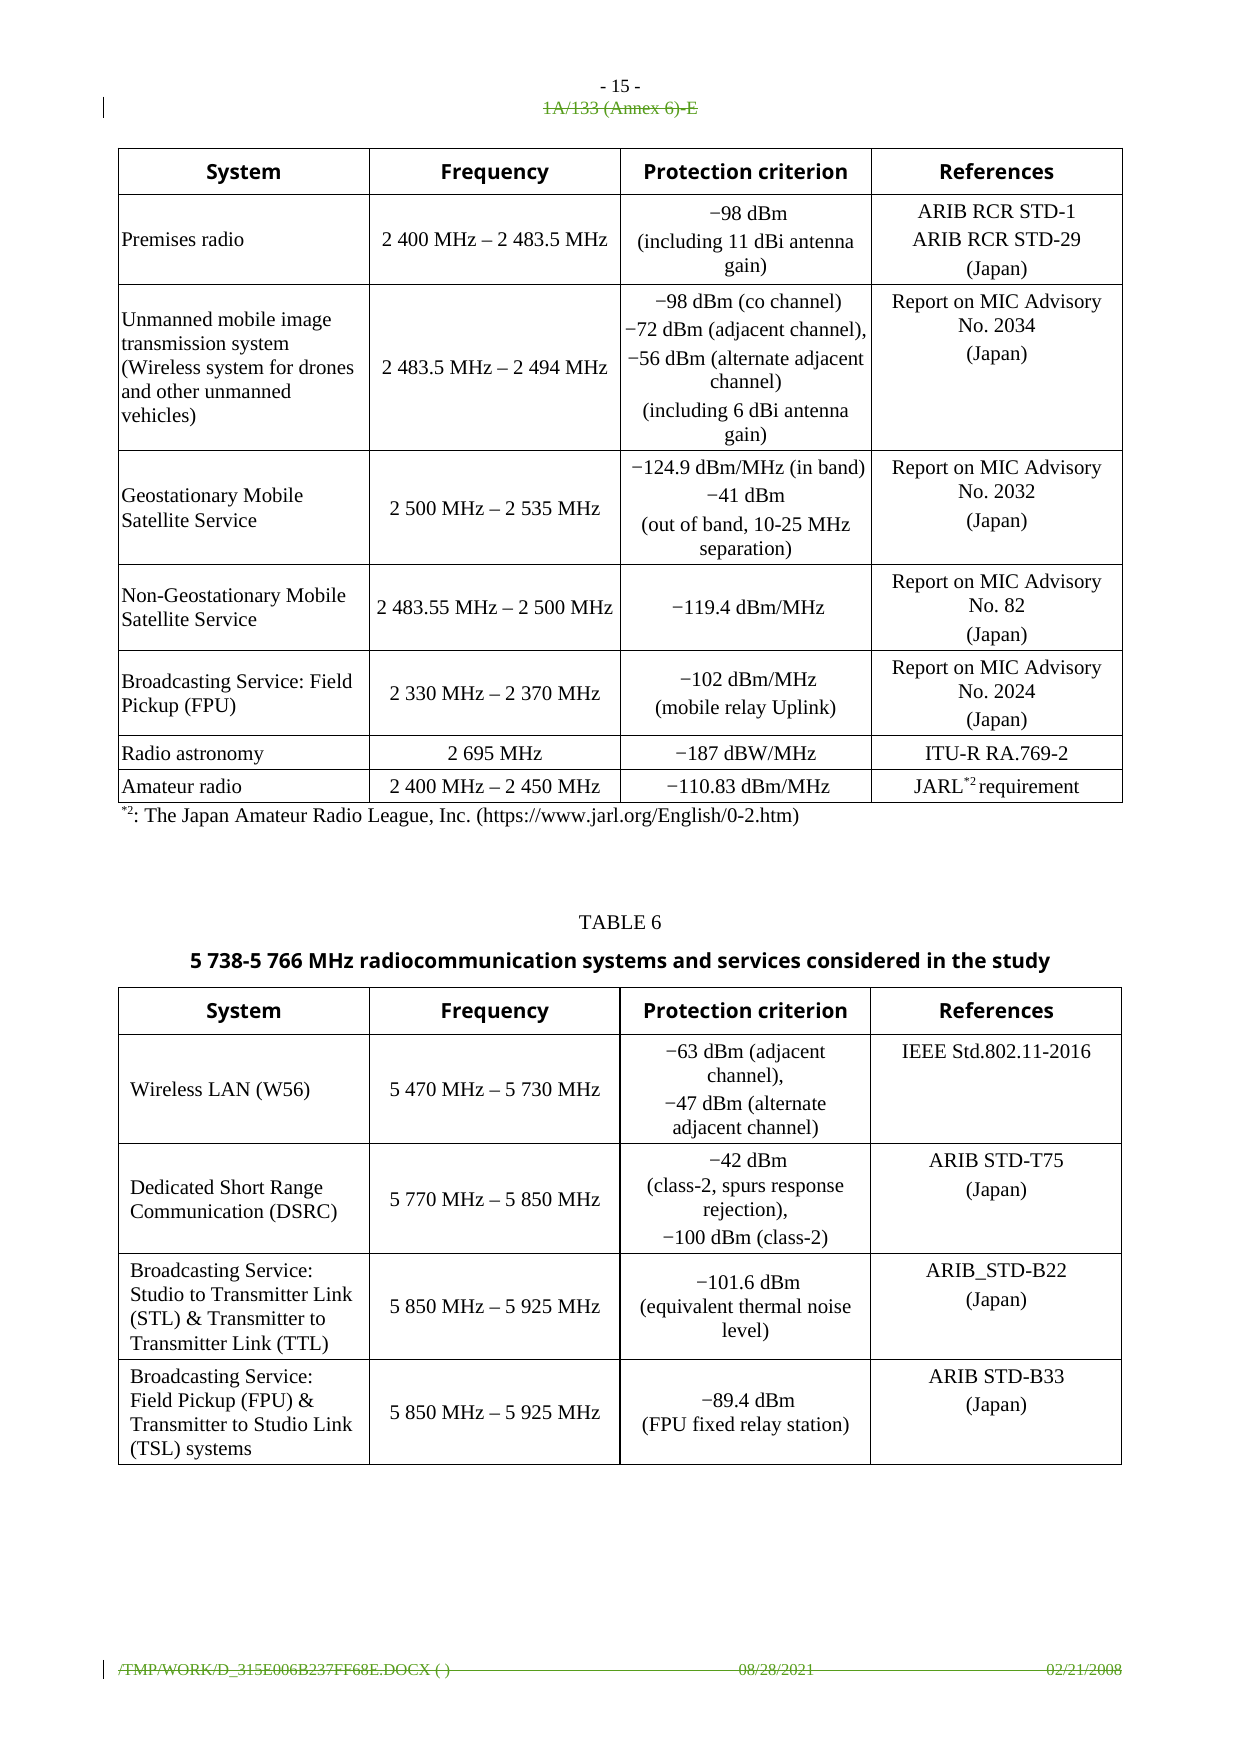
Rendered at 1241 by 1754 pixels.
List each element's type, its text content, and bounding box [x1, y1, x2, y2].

table_cell ARIB STD-T75 (Japan) [871, 1144, 1121, 1253]
table_cell −98 dBm (co channel) −72 dBm (adjacent channel), −56 dBm (alternate adjacent channel) (including 6 dBi antenna gain) [621, 285, 871, 450]
table_cell ARIB STD-B33 (Japan) [871, 1360, 1121, 1464]
table_cell ITU-R RA.769-2 [872, 736, 1122, 769]
table_cell Broadcasting Service: Field Pickup (FPU) & Transmitter to Studio Link (TSL) systems [119, 1360, 369, 1464]
table_header Frequency [370, 149, 620, 194]
table_cell 5 850 MHz – 5 925 MHz [370, 1360, 619, 1464]
table_cell 2 500 MHz – 2 535 MHz [370, 451, 620, 564]
table_cell Geostationary Mobile Satellite Service [119, 451, 369, 564]
table_cell 5 770 MHz – 5 850 MHz [370, 1144, 619, 1253]
table_cell Radio astronomy [119, 736, 369, 769]
table_cell Amateur radio [119, 770, 369, 802]
table_cell Dedicated Short Range Communication (DSRC) [119, 1144, 369, 1253]
table_cell −98 dBm (including 11 dBi antenna gain) [621, 195, 871, 284]
text TABLE 6 [118, 910, 1122, 934]
table_header References [871, 988, 1121, 1033]
table_cell −102 dBm/MHz (mobile relay Uplink) [621, 651, 871, 735]
table_cell −89.4 dBm (FPU fixed relay station) [621, 1360, 870, 1464]
table_cell JARL*2 requirement [872, 770, 1122, 802]
table_cell Wireless LAN (W56) [119, 1035, 369, 1143]
table_header Protection criterion [621, 988, 870, 1033]
table_header System [119, 988, 369, 1033]
table_cell Unmanned mobile image transmission system (Wireless system for drones and other unmanned vehicles) [119, 285, 369, 450]
table_header Frequency [370, 988, 619, 1033]
table_header References [872, 149, 1122, 194]
table_header Protection criterion [621, 149, 871, 194]
table_cell Report on MIC Advisory No. 2024 (Japan) [872, 651, 1122, 735]
table_cell −187 dBW/MHz [621, 736, 871, 769]
table_cell Non-Geostationary Mobile Satellite Service [119, 565, 369, 650]
table_cell −124.9 dBm/MHz (in band) −41 dBm (out of band, 10-25 MHz separation) [621, 451, 871, 564]
table_cell ARIB RCR STD-1 ARIB RCR STD-29 (Japan) [872, 195, 1122, 284]
table_cell ARIB_STD-B22 (Japan) [871, 1254, 1121, 1359]
table_cell IEEE Std.802.11-2016 [871, 1035, 1121, 1143]
table_cell Report on MIC Advisory No. 2032 (Japan) [872, 451, 1122, 564]
table_cell −119.4 dBm/MHz [621, 565, 871, 650]
table_header System [119, 149, 369, 194]
title 5 738-5 766 MHz radiocommunication systems and services considered in the study [118, 946, 1122, 975]
table_cell Broadcasting Service: Studio to Transmitter Link (STL) & Transmitter to Transmitter Link (TTL) [119, 1254, 369, 1359]
table_cell Broadcasting Service: Field Pickup (FPU) [119, 651, 369, 735]
table_cell 2 483.5 MHz – 2 494 MHz [370, 285, 620, 450]
table_cell 2 400 MHz – 2 450 MHz [370, 770, 620, 802]
table_cell −63 dBm (adjacent channel), −47 dBm (alternate adjacent channel) [621, 1035, 870, 1143]
table_cell 2 400 MHz – 2 483.5 MHz [370, 195, 620, 284]
table_cell 2 483.55 MHz – 2 500 MHz [370, 565, 620, 650]
table_cell *2: The Japan Amateur Radio League, Inc. (https://www.jarl.org/English/0-2.htm) [118, 803, 1122, 827]
table_cell −42 dBm (class-2, spurs response rejection), −100 dBm (class-2) [621, 1144, 870, 1253]
table_cell −101.6 dBm (equivalent thermal noise level) [621, 1254, 870, 1359]
table_cell −110.83 dBm/MHz [621, 770, 871, 802]
table_cell Report on MIC Advisory No. 82 (Japan) [872, 565, 1122, 650]
table_cell Premises radio [119, 195, 369, 284]
table_cell 5 470 MHz – 5 730 MHz [370, 1035, 619, 1143]
table_cell 5 850 MHz – 5 925 MHz [370, 1254, 619, 1359]
table_cell 2 330 MHz – 2 370 MHz [370, 651, 620, 735]
table_cell 2 695 MHz [370, 736, 620, 769]
table_cell Report on MIC Advisory No. 2034 (Japan) [872, 285, 1122, 450]
